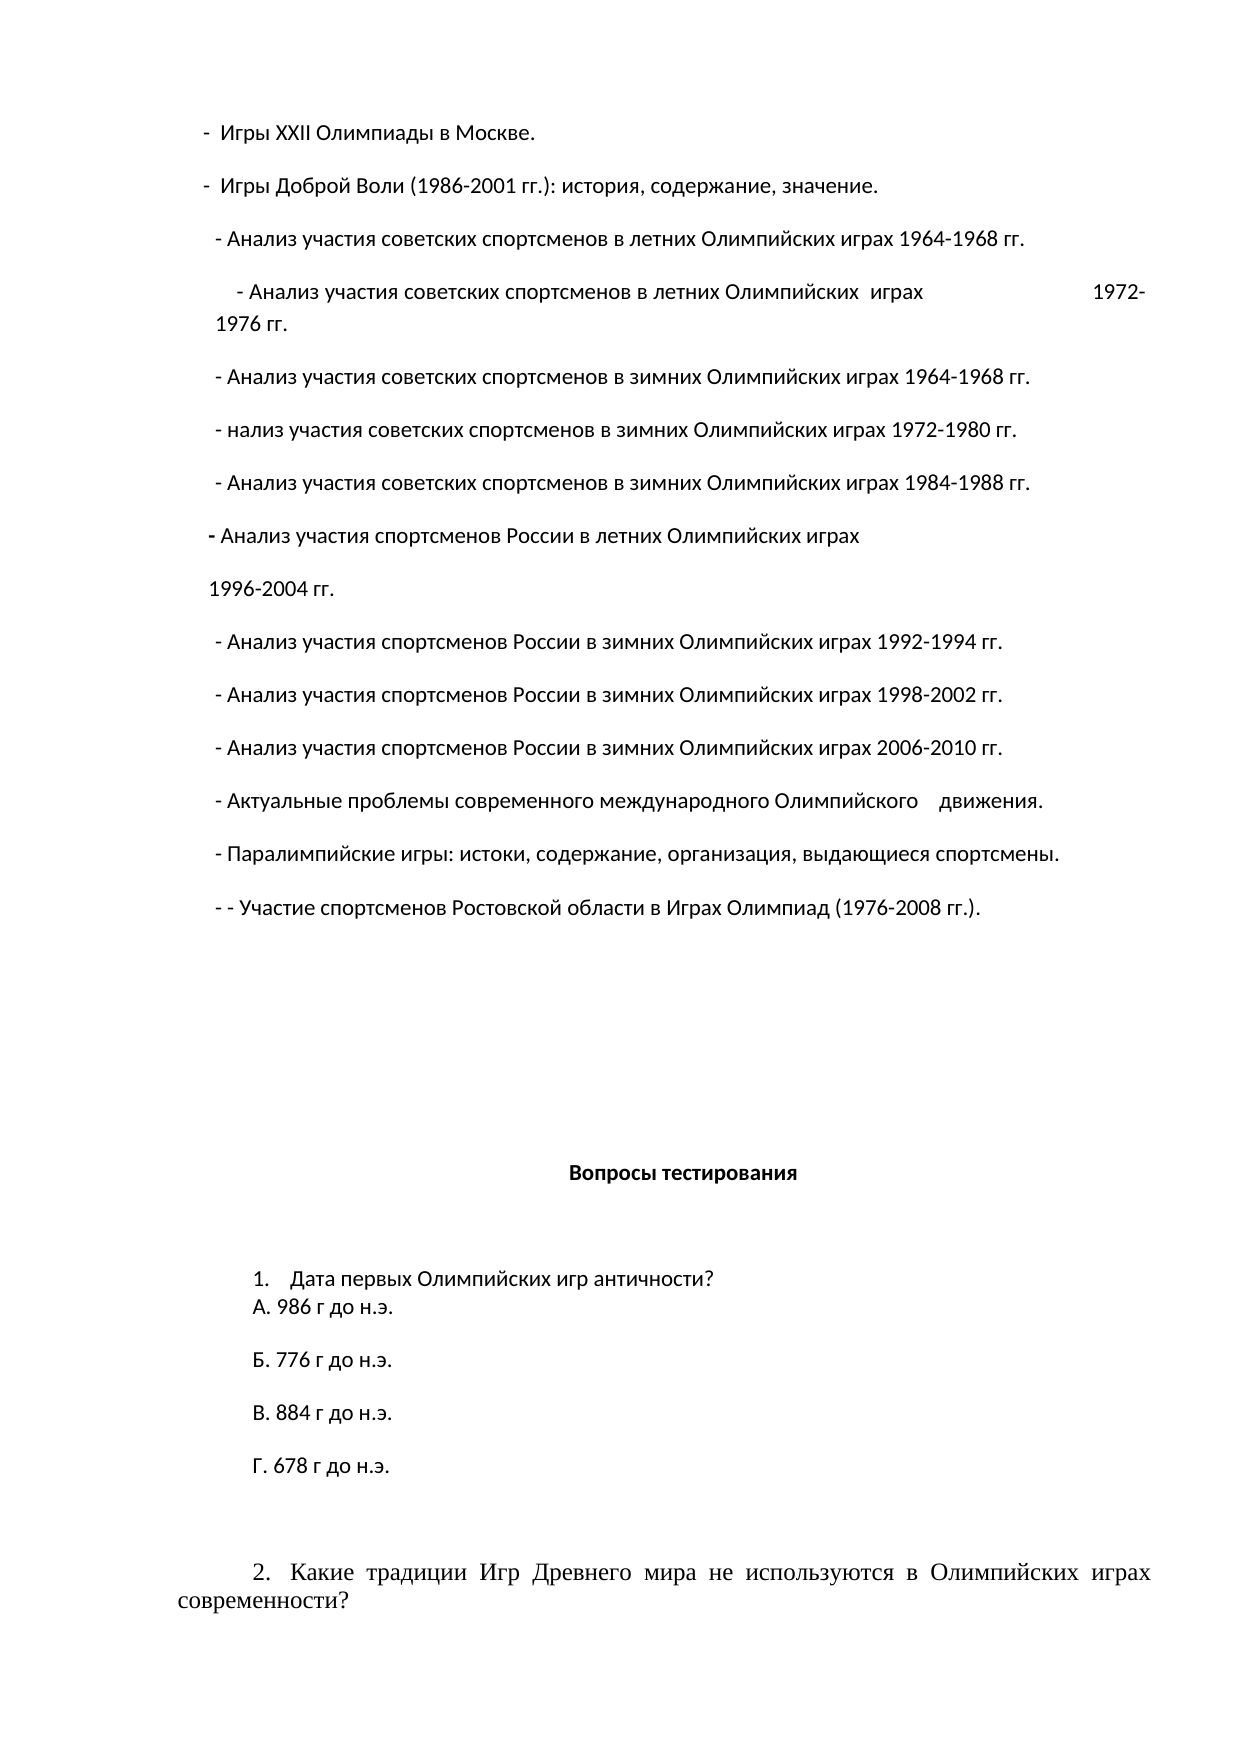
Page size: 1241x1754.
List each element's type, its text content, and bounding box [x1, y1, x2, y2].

text - Анализ участия советских спортсменов в летних Олимпийских играх 1972-1976 гг. [215, 277, 1152, 337]
text - Анализ участия спортсменов России в летних Олимпийских играх [177, 521, 1152, 549]
list Какие традиции Игр Древнего мира не используются в Олимпийских играх современности? [177, 1557, 1152, 1614]
text Г. до н.э. [252, 1451, 1152, 1479]
text - Анализ участия спортсменов России в зимних Олимпийских играх 1992-1994 гг. [215, 627, 1152, 656]
text - Паралимпийские игры: истоки, содержание, организация, выдающиеся спортсмены. [215, 839, 1152, 868]
text - Анализ участия советских спортсменов в зимних Олимпийских играх 1964-1968 гг. [215, 362, 1152, 390]
text - нализ участия советских спортсменов в зимних Олимпийских играх 1972-1980 гг. [215, 415, 1152, 443]
text - Анализ участия спортсменов России в зимних Олимпийских играх 1998-2002 гг. [215, 681, 1152, 708]
text Б. до н.э. [252, 1345, 1152, 1373]
text - Анализ участия спортсменов России в зимних Олимпийских играх 2006-2010 гг. [215, 733, 1152, 762]
list Дата первых Олимпийских игр античности? [177, 1264, 1152, 1292]
text 1996-2004 гг. [177, 574, 1152, 602]
text В. до н.э. [252, 1398, 1152, 1426]
text - Актуальные проблемы современного международного Олимпийского движения. [215, 787, 1152, 814]
text - Игры XXII Олимпиады в Москве. [177, 118, 1152, 146]
text - Анализ участия советских спортсменов в зимних Олимпийских играх 1984-1988 гг. [215, 468, 1152, 496]
text А. до н.э. [252, 1292, 1152, 1320]
text - Игры Доброй Воли (1986-2001 гг.): история, содержание, значение. [177, 171, 1152, 199]
text Вопросы тестирования [215, 1158, 1152, 1186]
text - - Участие спортсменов Ростовской области в Играх Олимпиад (1976-2008 гг.). [215, 893, 1152, 921]
text - Анализ участия советских спортсменов в летних Олимпийских играх 1964-1968 гг. [215, 224, 1152, 252]
